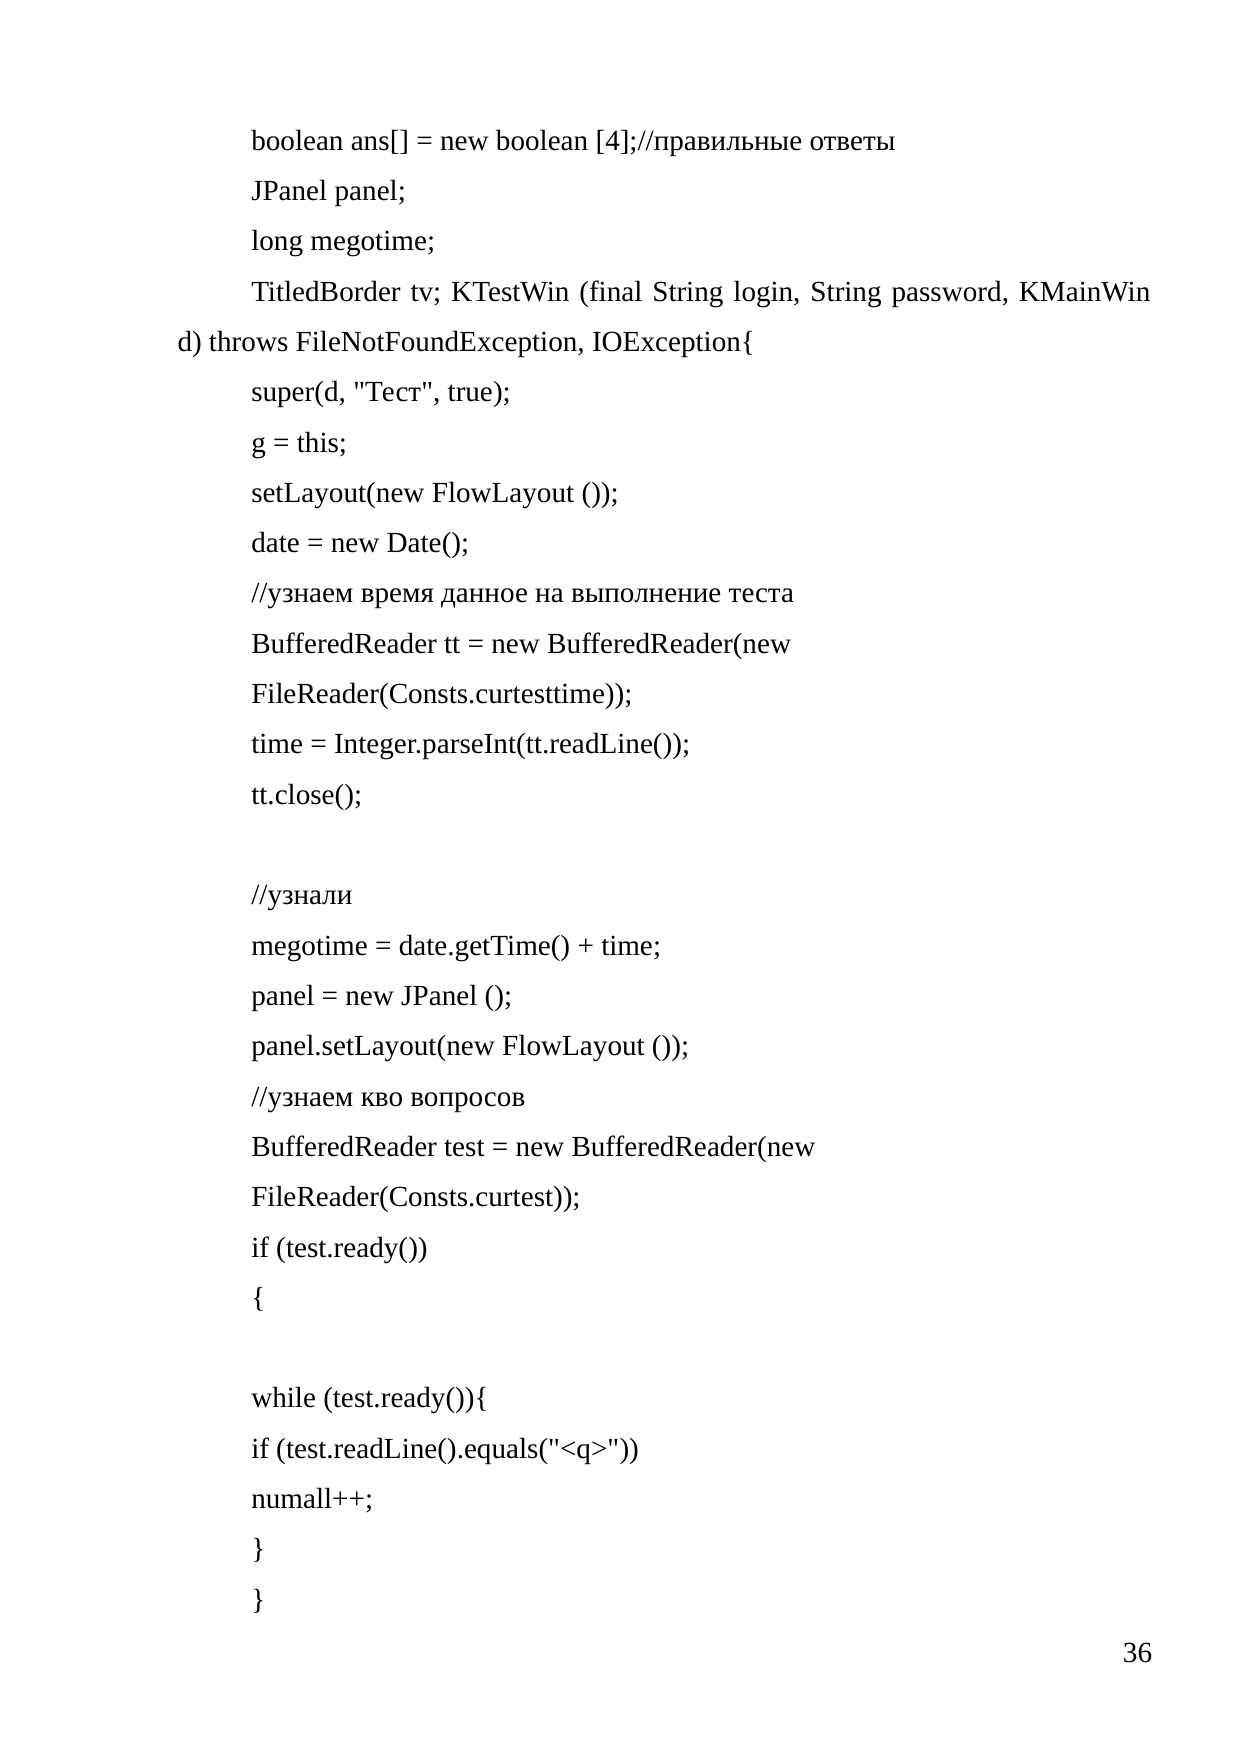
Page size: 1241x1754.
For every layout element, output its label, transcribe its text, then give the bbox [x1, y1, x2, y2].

list panel.setLayout(new FlowLayout ()); [177, 1028, 1152, 1062]
list //узнаем кво вопросов [177, 1079, 1152, 1112]
list date = new Date(); [177, 525, 1152, 559]
list super(d, "Тест", true); [177, 374, 1152, 408]
list boolean ans[] = new boolean [4];//правильные ответы [177, 123, 1152, 156]
list time = Integer.parseInt(tt.readLine()); [177, 727, 1152, 760]
list //узнаем время данное на выполнение теста [177, 576, 1152, 609]
list panel = new JPanel (); [177, 978, 1152, 1012]
list while (test.ready()){ [177, 1381, 1152, 1414]
list } [177, 1532, 1152, 1565]
list long megotime; [177, 223, 1152, 257]
list BufferedReader test = new BufferedReader(new [177, 1129, 1152, 1163]
list FileReader(Consts.curtesttime)); [177, 676, 1152, 710]
list g = this; [177, 425, 1152, 458]
list if (test.readLine().equals("<q>")) [177, 1431, 1152, 1464]
list JPanel panel; [177, 173, 1152, 207]
list { [177, 1280, 1152, 1313]
list numall++; [177, 1481, 1152, 1515]
list //узнали [177, 877, 1152, 911]
list BufferedReader tt = new BufferedReader(new [177, 626, 1152, 659]
list setLayout(new FlowLayout ()); [177, 475, 1152, 508]
list } [177, 1582, 1152, 1615]
list FileReader(Consts.curtest)); [177, 1179, 1152, 1213]
list tt.close(); [177, 777, 1152, 810]
list TitledBorder tv; KTestWin (final String login, String password, KMainWin d) throws FileNotFoundException, IOException{ [177, 274, 1152, 358]
list if (test.ready()) [177, 1230, 1152, 1263]
list megotime = date.getTime() + time; [177, 928, 1152, 961]
